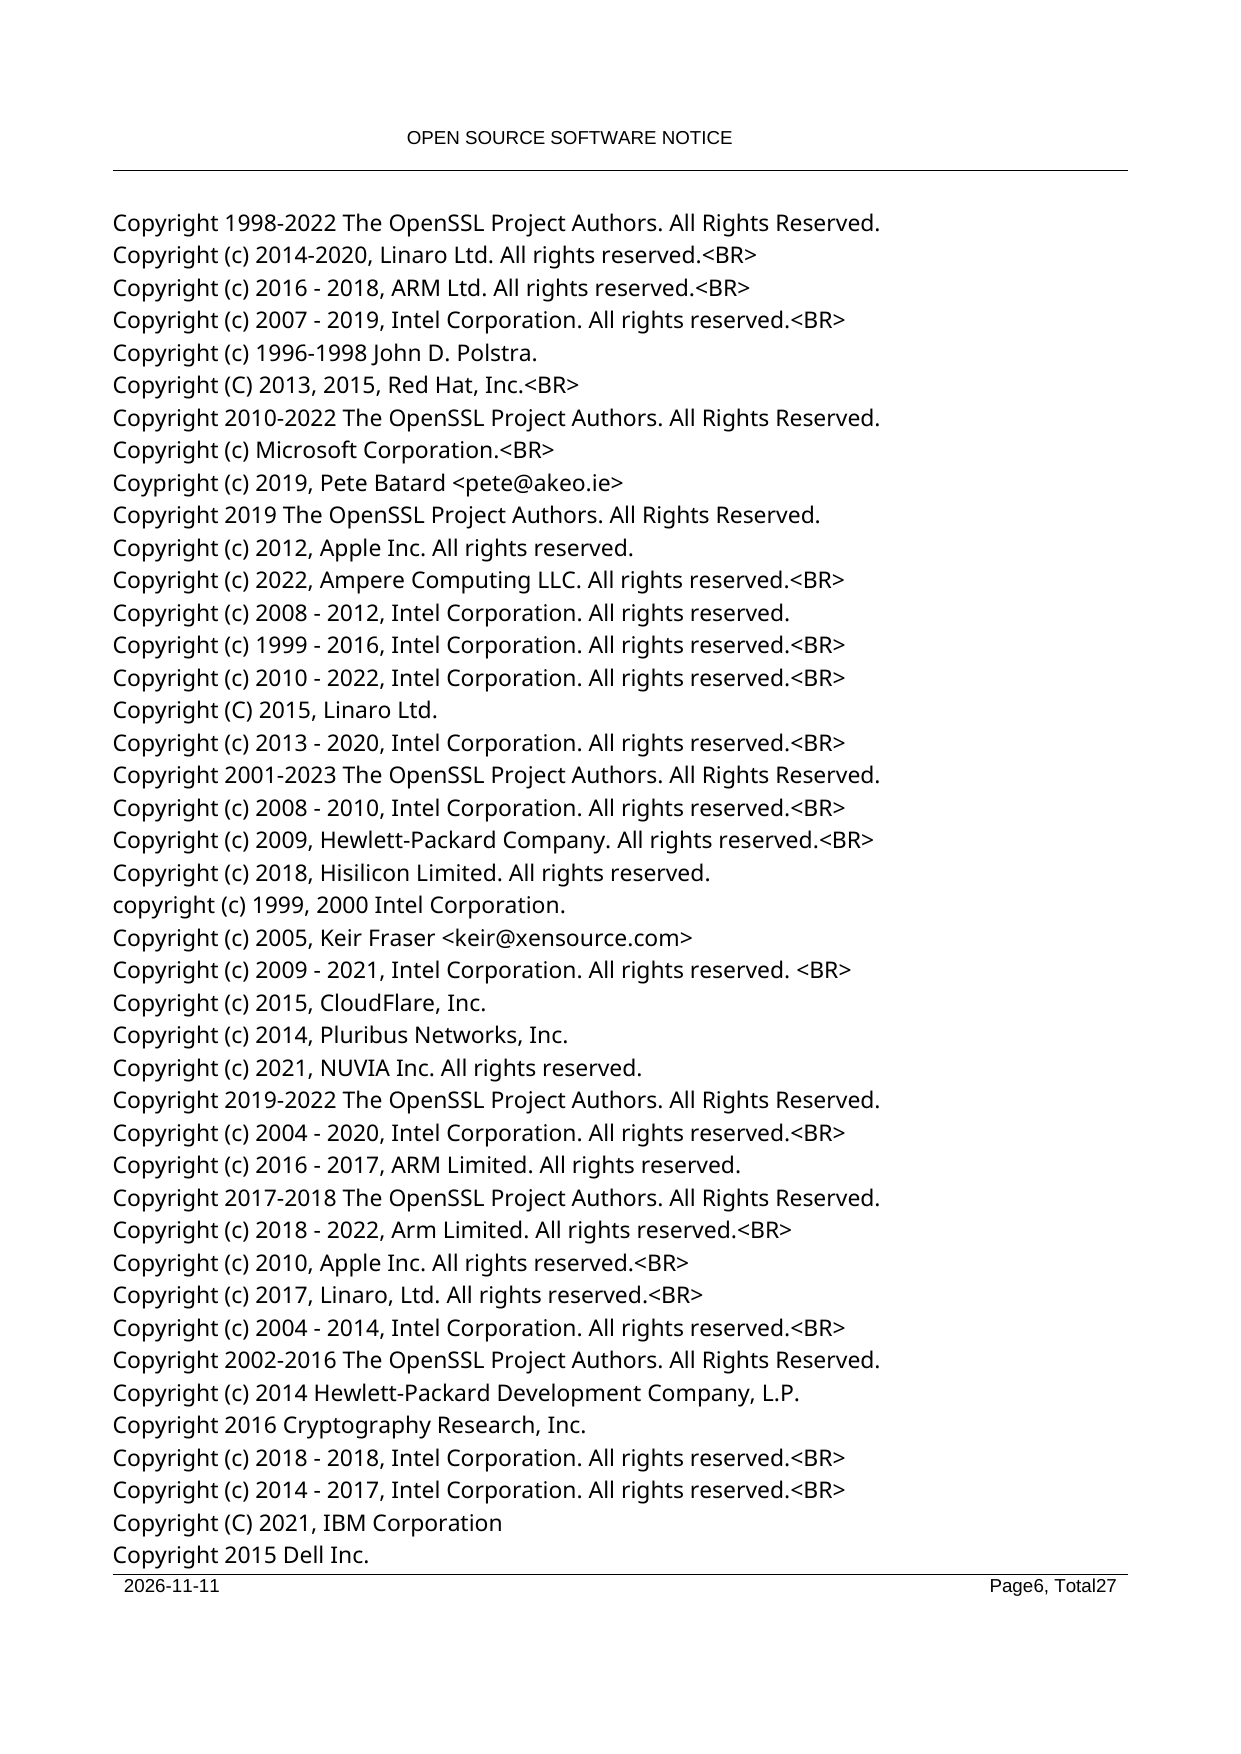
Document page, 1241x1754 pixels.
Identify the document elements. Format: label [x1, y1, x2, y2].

text [112, 206, 1128, 1571]
